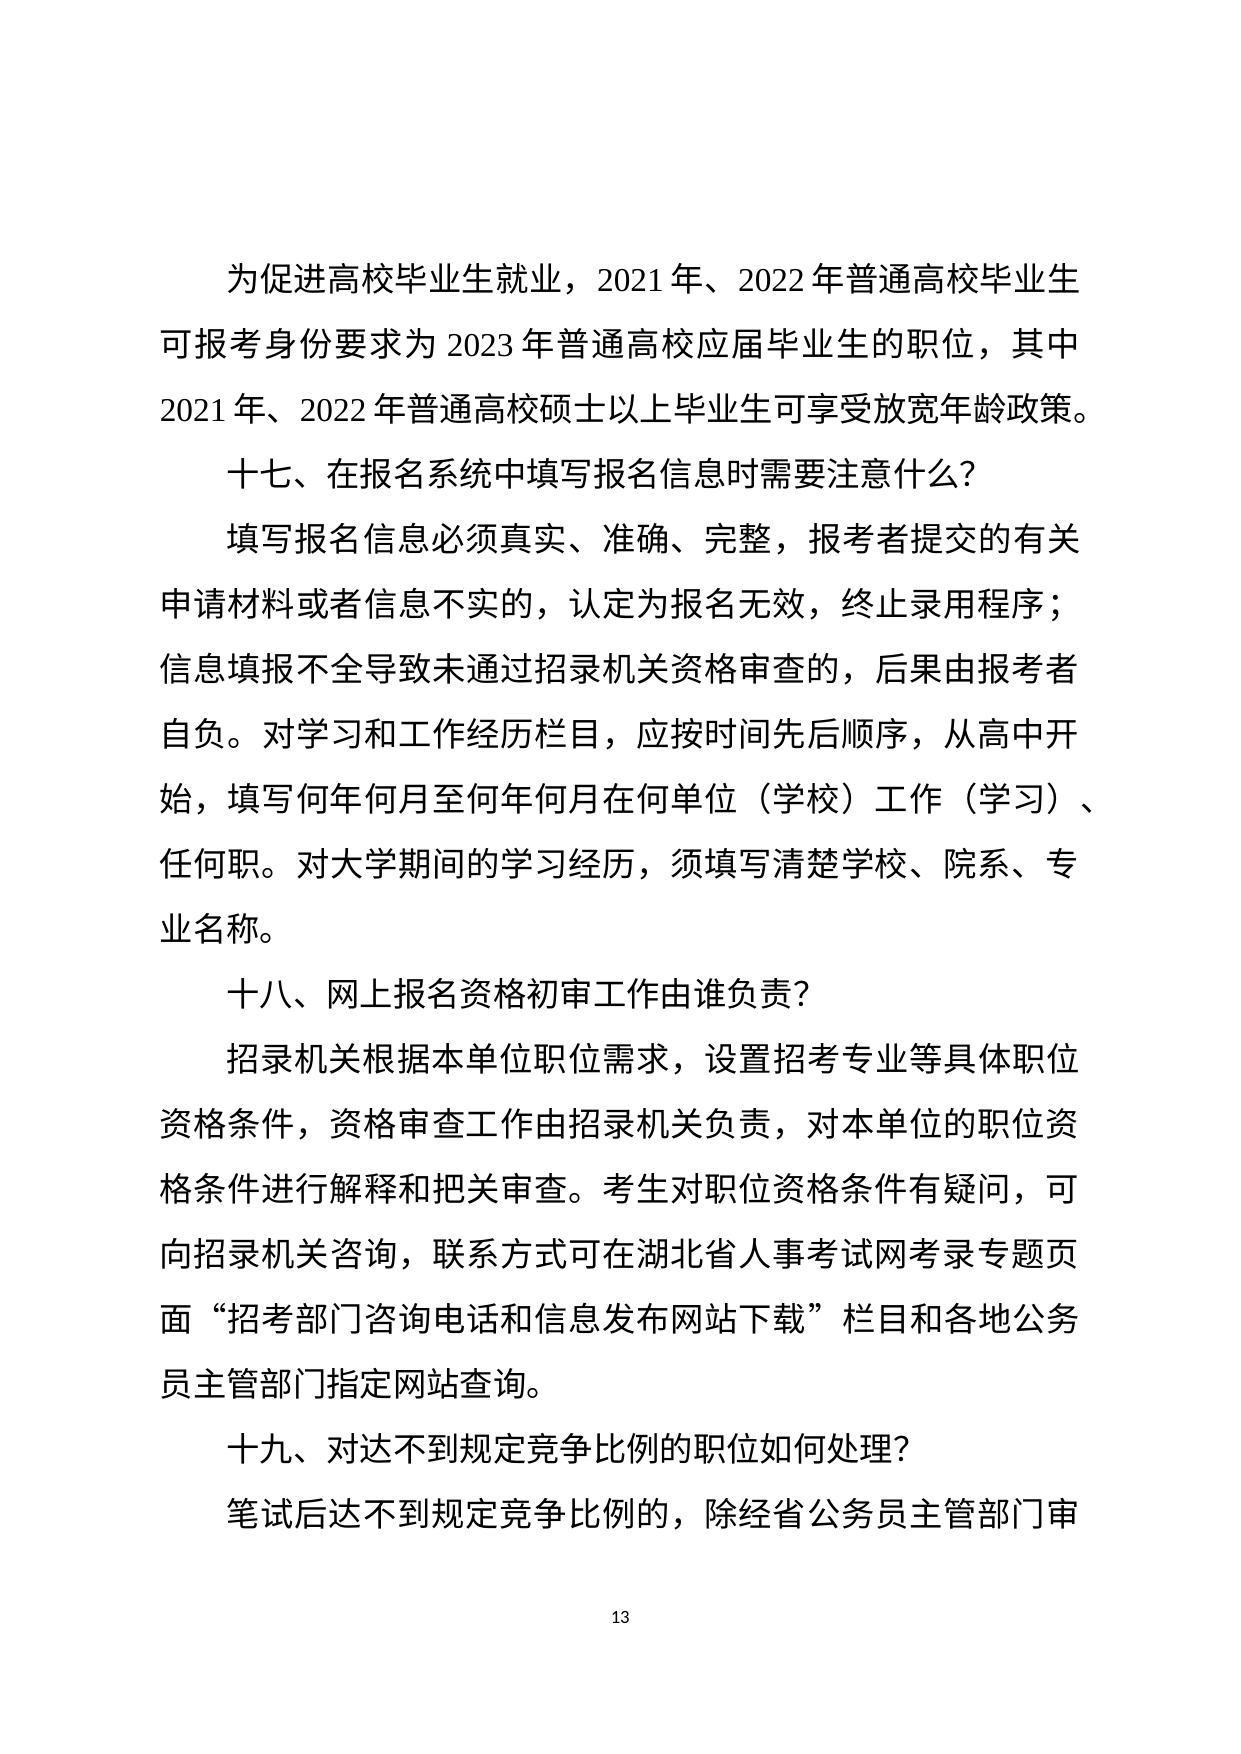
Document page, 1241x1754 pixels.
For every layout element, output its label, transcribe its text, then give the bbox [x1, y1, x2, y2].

text 十九、对达不到规定竞争比例的职位如何处理？ [159, 1415, 1081, 1480]
text 十八、网上报名资格初审工作由谁负责？ [159, 960, 1081, 1025]
text 为促进高校毕业生就业，2021年、2022年普通高校毕业生可报考身份要求为2023年普通高校应届毕业生的职位，其中2021年、2022年普通高校硕士以上毕业生可享受放宽年龄政策。 [159, 245, 1081, 440]
text 招录机关根据本单位职位需求，设置招考专业等具体职位资格条件，资格审查工作由招录机关负责，对本单位的职位资格条件进行解释和把关审查。考生对职位资格条件有疑问，可向招录机关咨询，联系方式可在湖北省人事考试网考录专题页面“招考部门咨询电话和信息发布网站下载”栏目和各地公务员主管部门指定网站查询。 [159, 1025, 1081, 1415]
text 十七、在报名系统中填写报名信息时需要注意什么？ [159, 440, 1081, 505]
text 填写报名信息必须真实、准确、完整，报考者提交的有关申请材料或者信息不实的，认定为报名无效，终止录用程序；信息填报不全导致未通过招录机关资格审查的，后果由报考者自负。对学习和工作经历栏目，应按时间先后顺序，从高中开始，填写何年何月至何年何月在何单位（学校）工作（学习）、任何职。对大学期间的学习经历，须填写清楚学校、院系、专业名称。 [159, 505, 1081, 960]
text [159, 1480, 1081, 1545]
